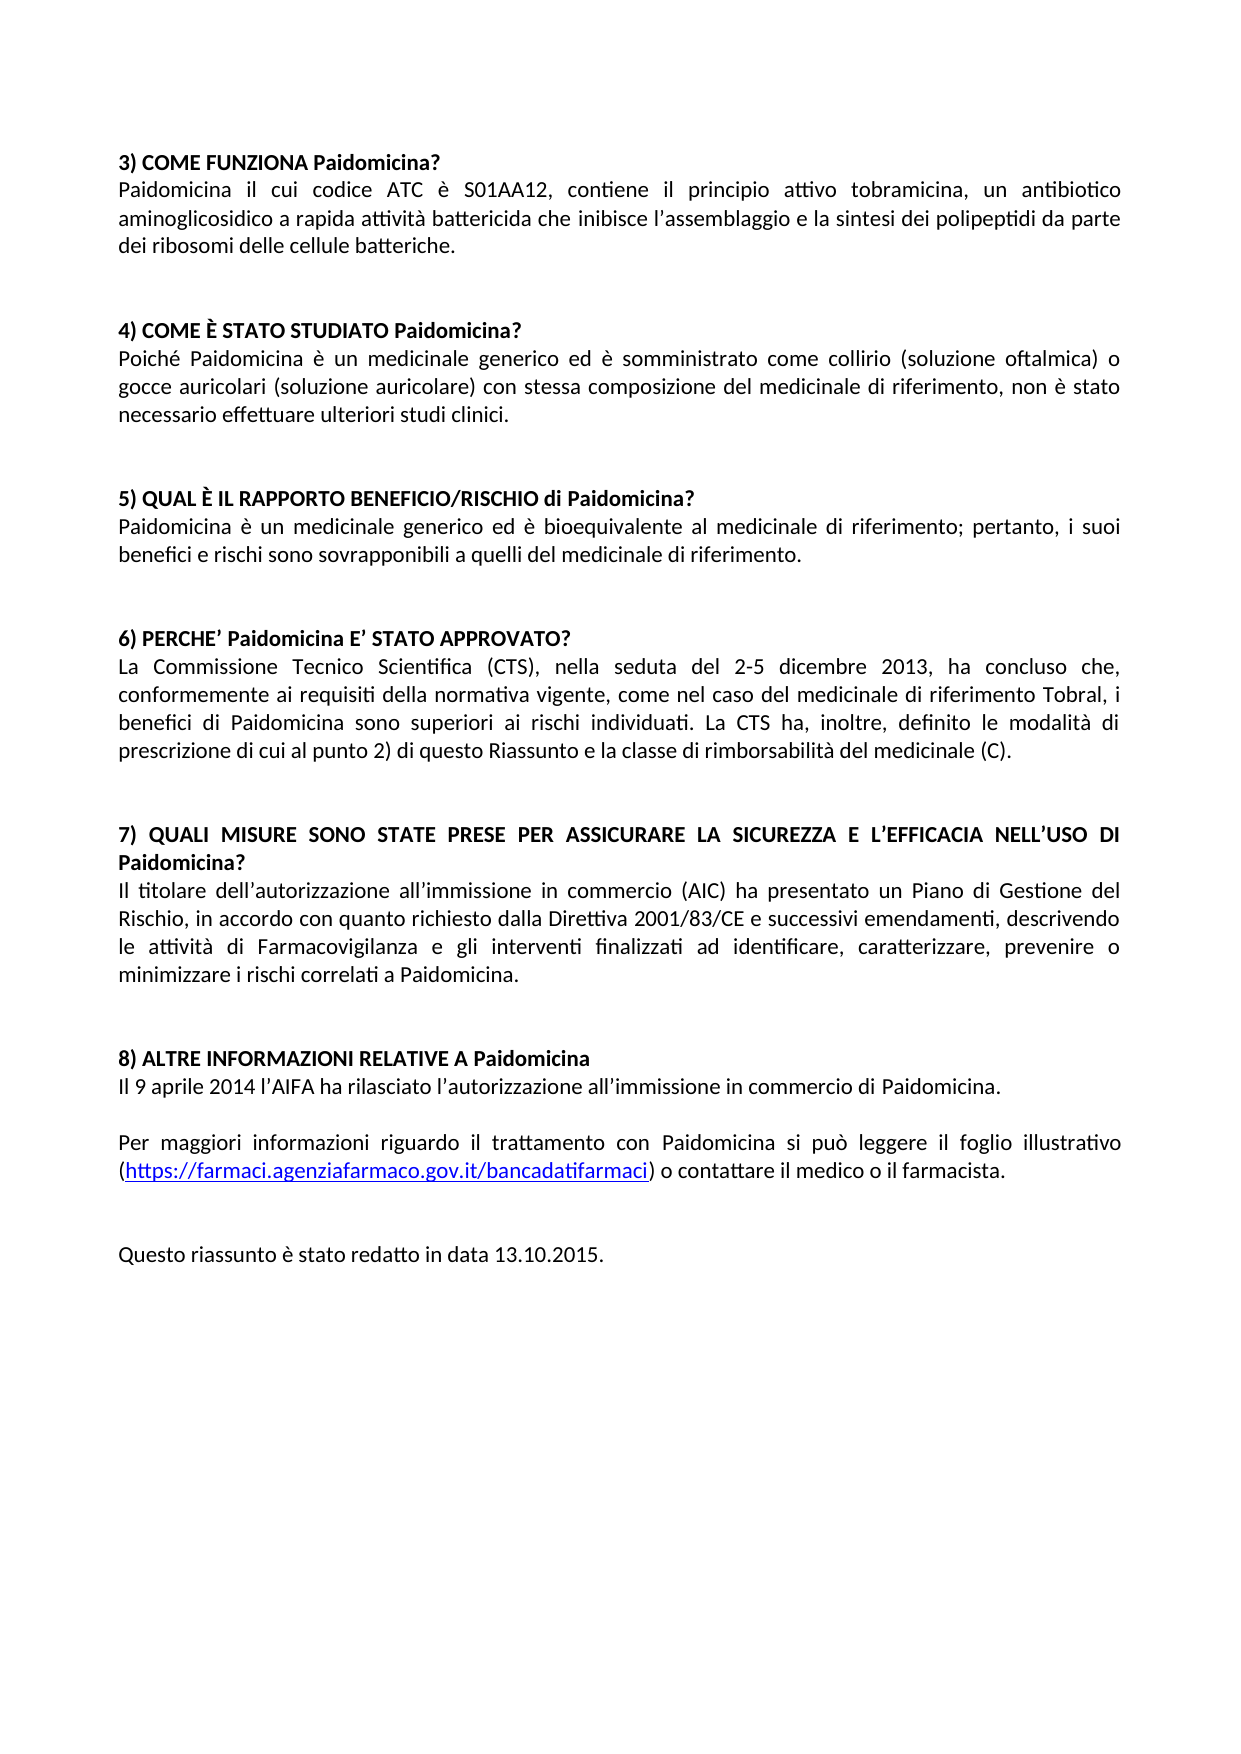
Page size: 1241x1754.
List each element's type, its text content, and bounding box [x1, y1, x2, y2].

text 8) ALTRE INFORMAZIONI RELATIVE A Paidomicina [118, 1044, 1122, 1072]
text Paidomicina il cui codice ATC è S01AA12, contiene il principio attivo tobramicina, un antibiotico aminoglicosidico a rapida attività battericida che inibisce l’assemblaggio e la sintesi dei polipeptidi da parte dei ribosomi delle cellule batteriche. [118, 176, 1122, 260]
text La Commissione Tecnico Scientifica (CTS), nella seduta del 2-5 dicembre 2013, ha concluso che, conformemente ai requisiti della normativa vigente, come nel caso del medicinale di riferimento Tobral, i benefici di Paidomicina sono superiori ai rischi individuati. La CTS ha, inoltre, definito le modalità di prescrizione di cui al punto 2) di questo Riassunto e la classe di rimborsabilità del medicinale (C). [118, 652, 1122, 764]
text 6) PERCHE’ Paidomicina E’ STATO APPROVATO? [118, 624, 1122, 652]
text 3) COME FUNZIONA Paidomicina? [118, 148, 1122, 176]
text Il titolare dell’autorizzazione all’immissione in commercio (AIC) ha presentato un Piano di Gestione del Rischio, in accordo con quanto richiesto dalla Direttiva 2001/83/CE e successivi emendamenti, descrivendo le attività di Farmacovigilanza e gli interventi finalizzati ad identificare, caratterizzare, prevenire o minimizzare i rischi correlati a Paidomicina. [118, 876, 1122, 988]
text 5) QUAL È IL RAPPORTO BENEFICIO/RISCHIO di Paidomicina? [118, 484, 1122, 512]
text Poiché Paidomicina è un medicinale generico ed è somministrato come collirio (soluzione oftalmica) o gocce auricolari (soluzione auricolare) con stessa composizione del medicinale di riferimento, non è stato necessario effettuare ulteriori studi clinici. [118, 344, 1122, 428]
text Paidomicina è un medicinale generico ed è bioequivalente al medicinale di riferimento; pertanto, i suoi benefici e rischi sono sovrapponibili a quelli del medicinale di riferimento. [118, 512, 1122, 568]
text Il 9 aprile 2014 l’AIFA ha rilasciato l’autorizzazione all’immissione in commercio di Paidomicina. [118, 1072, 1122, 1100]
text 4) COME È STATO STUDIATO Paidomicina? [118, 316, 1122, 344]
text 7) QUALI MISURE SONO STATE PRESE PER ASSICURARE LA SICUREZZA E L’EFFICACIA NELL’USO DI Paidomicina? [118, 820, 1122, 876]
text Questo riassunto è stato redatto in data 13.10.2015. [118, 1240, 1122, 1268]
text Per maggiori informazioni riguardo il trattamento con Paidomicina si può leggere il foglio illustrativo (https://farmaci.agenziafarmaco.gov.it/bancadatifarmaci) o contattare il medico o il farmacista. [118, 1128, 1122, 1184]
